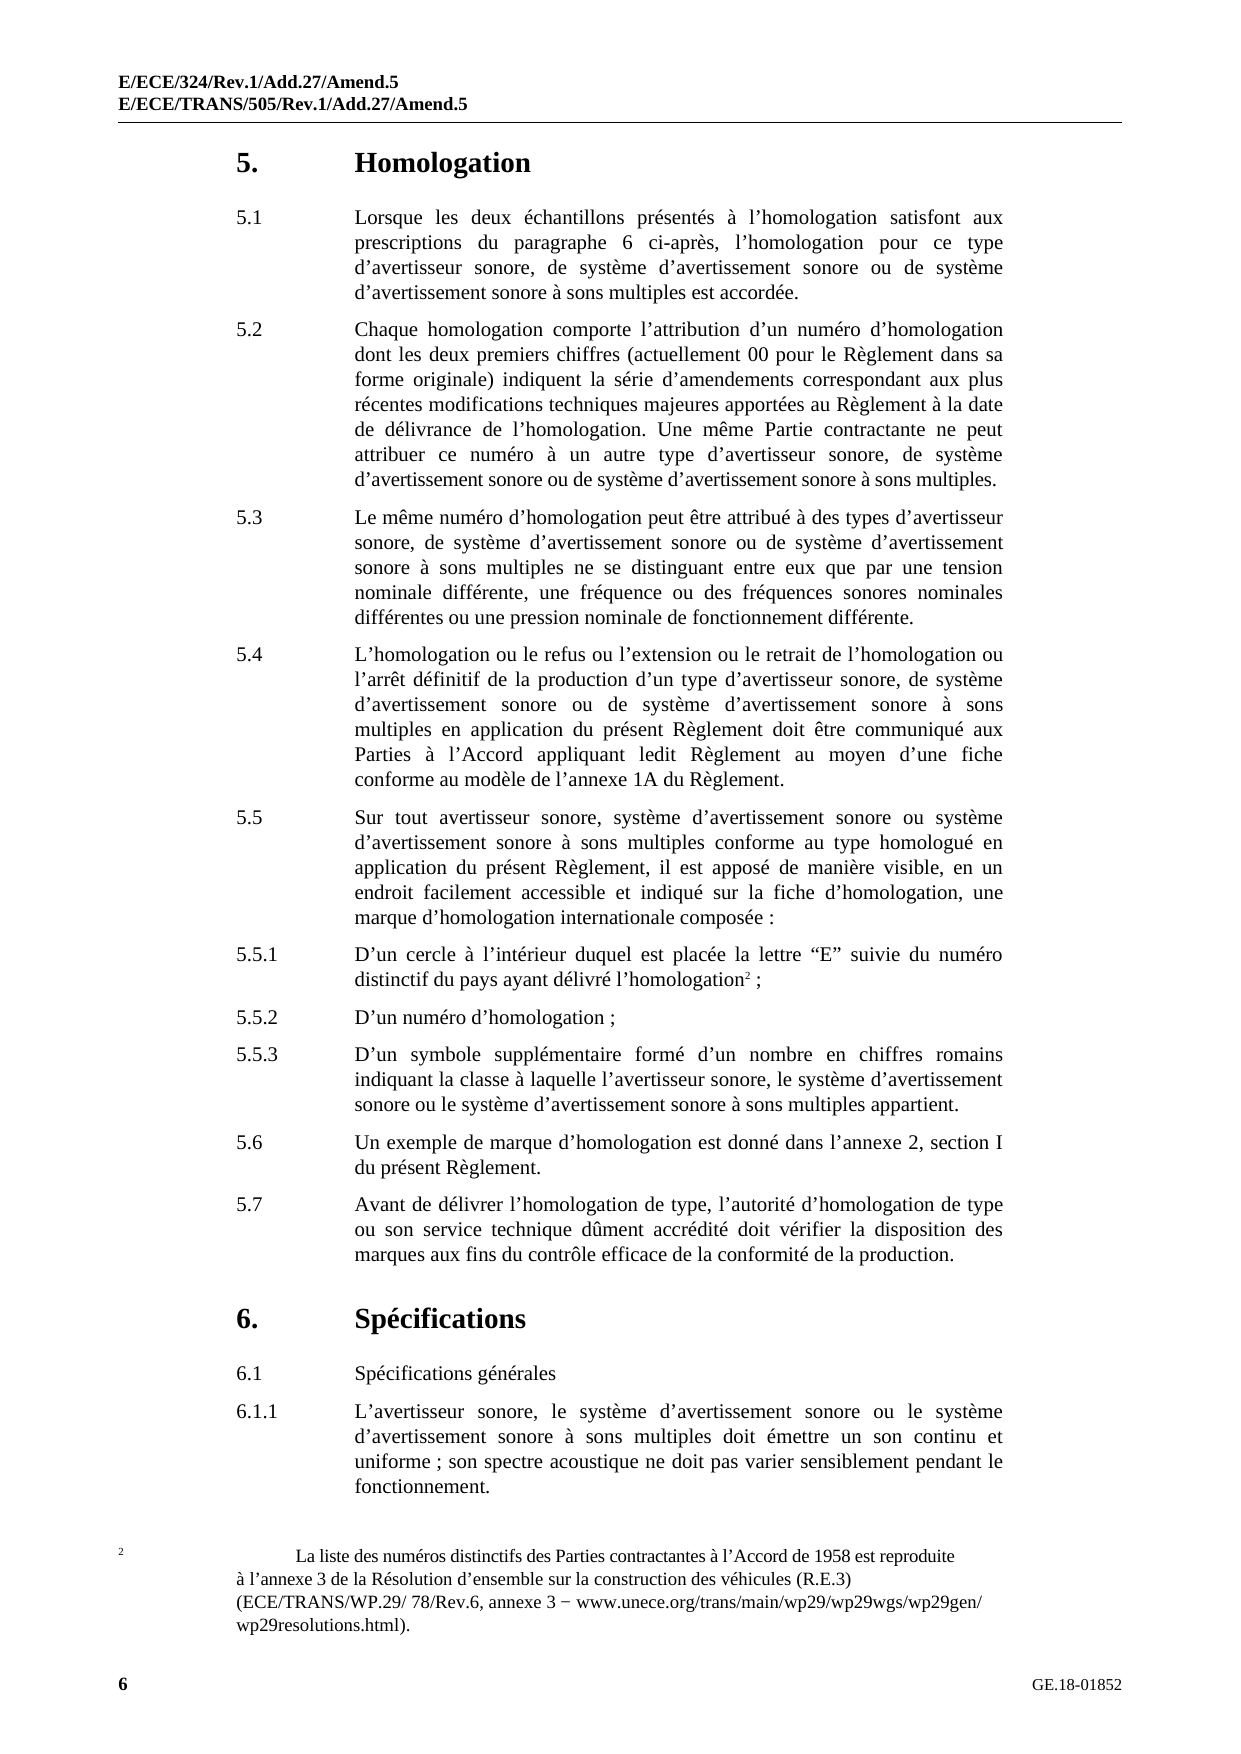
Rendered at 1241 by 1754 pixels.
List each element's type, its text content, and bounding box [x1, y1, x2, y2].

text 6.1 Spécifications générales [236, 1360, 1004, 1385]
text 5.5.2 D’un numéro d’homologation ; [236, 1004, 1004, 1029]
text 6.1.1 L’avertisseur sonore, le système d’avertissement sonore ou le système d’avertissement sonore à sons multiples doit émettre un son continu et uniforme ; son spectre acoustique ne doit pas varier sensiblement pendant le fonctionnement. [236, 1398, 1004, 1498]
text 5.6 Un exemple de marque d’homologation est donné dans l’annexe 2, section I du présent Règlement. [236, 1129, 1004, 1179]
text 5. Homologation [236, 148, 1004, 179]
text 5.5.1 D’un cercle à l’intérieur duquel est placée la lettre “E” suivie du numéro distinctif du pays ayant délivré l’homologation ; [236, 941, 1004, 991]
text 5.1 Lorsque les deux échantillons présentés à l’homologation satisfont aux prescriptions du paragraphe 6 ci-après, l’homologation pour ce type d’avertisseur sonore, de système d’avertissement sonore ou de système d’avertissement sonore à sons multiples est accordée. [236, 204, 1004, 304]
text 6. Spécifications [236, 1304, 1004, 1335]
text 5.4 L’homologation ou le refus ou l’extension ou le retrait de l’homologation ou l’arrêt définitif de la production d’un type d’avertisseur sonore, de système d’avertissement sonore ou de système d’avertissement sonore à sons multiples en application du présent Règlement doit être communiqué aux Parties à l’Accord appliquant ledit Règlement au moyen d’une fiche conforme au modèle de l’annexe 1A du Règlement. [236, 641, 1004, 791]
text 5.3 Le même numéro d’homologation peut être attribué à des types d’avertisseur sonore, de système d’avertissement sonore ou de système d’avertissement sonore à sons multiples ne se distinguant entre eux que par une tension nominale différente, une fréquence ou des fréquences sonores nominales différentes ou une pression nominale de fonctionnement différente. [236, 504, 1004, 629]
text 5.5 Sur tout avertisseur sonore, système d’avertissement sonore ou système d’avertissement sonore à sons multiples conforme au type homologué en application du présent Règlement, il est apposé de manière visible, en un endroit facilement accessible et indiqué sur la fiche d’homologation, une marque d’homologation internationale composée : [236, 804, 1004, 929]
text 5.2 Chaque homologation comporte l’attribution d’un numéro d’homologation dont les deux premiers chiffres (actuellement 00 pour le Règlement dans sa forme originale) indiquent la série d’amendements correspondant aux plus récentes modifications techniques majeures apportées au Règlement à la date de délivrance de l’homologation. Une même Partie contractante ne peut attribuer ce numéro à un autre type d’avertisseur sonore, de système d’avertissement sonore ou de système d’avertissement sonore à sons multiples. [236, 316, 1004, 491]
text 5.5.3 D’un symbole supplémentaire formé d’un nombre en chiffres romains indiquant la classe à laquelle l’avertisseur sonore, le système d’avertissement sonore ou le système d’avertissement sonore à sons multiples appartient. [236, 1041, 1004, 1116]
text 5.7 Avant de délivrer l’homologation de type, l’autorité d’homologation de type ou son service technique dûment accrédité doit vérifier la disposition des marques aux fins du contrôle efficace de la conformité de la production. [236, 1191, 1004, 1266]
